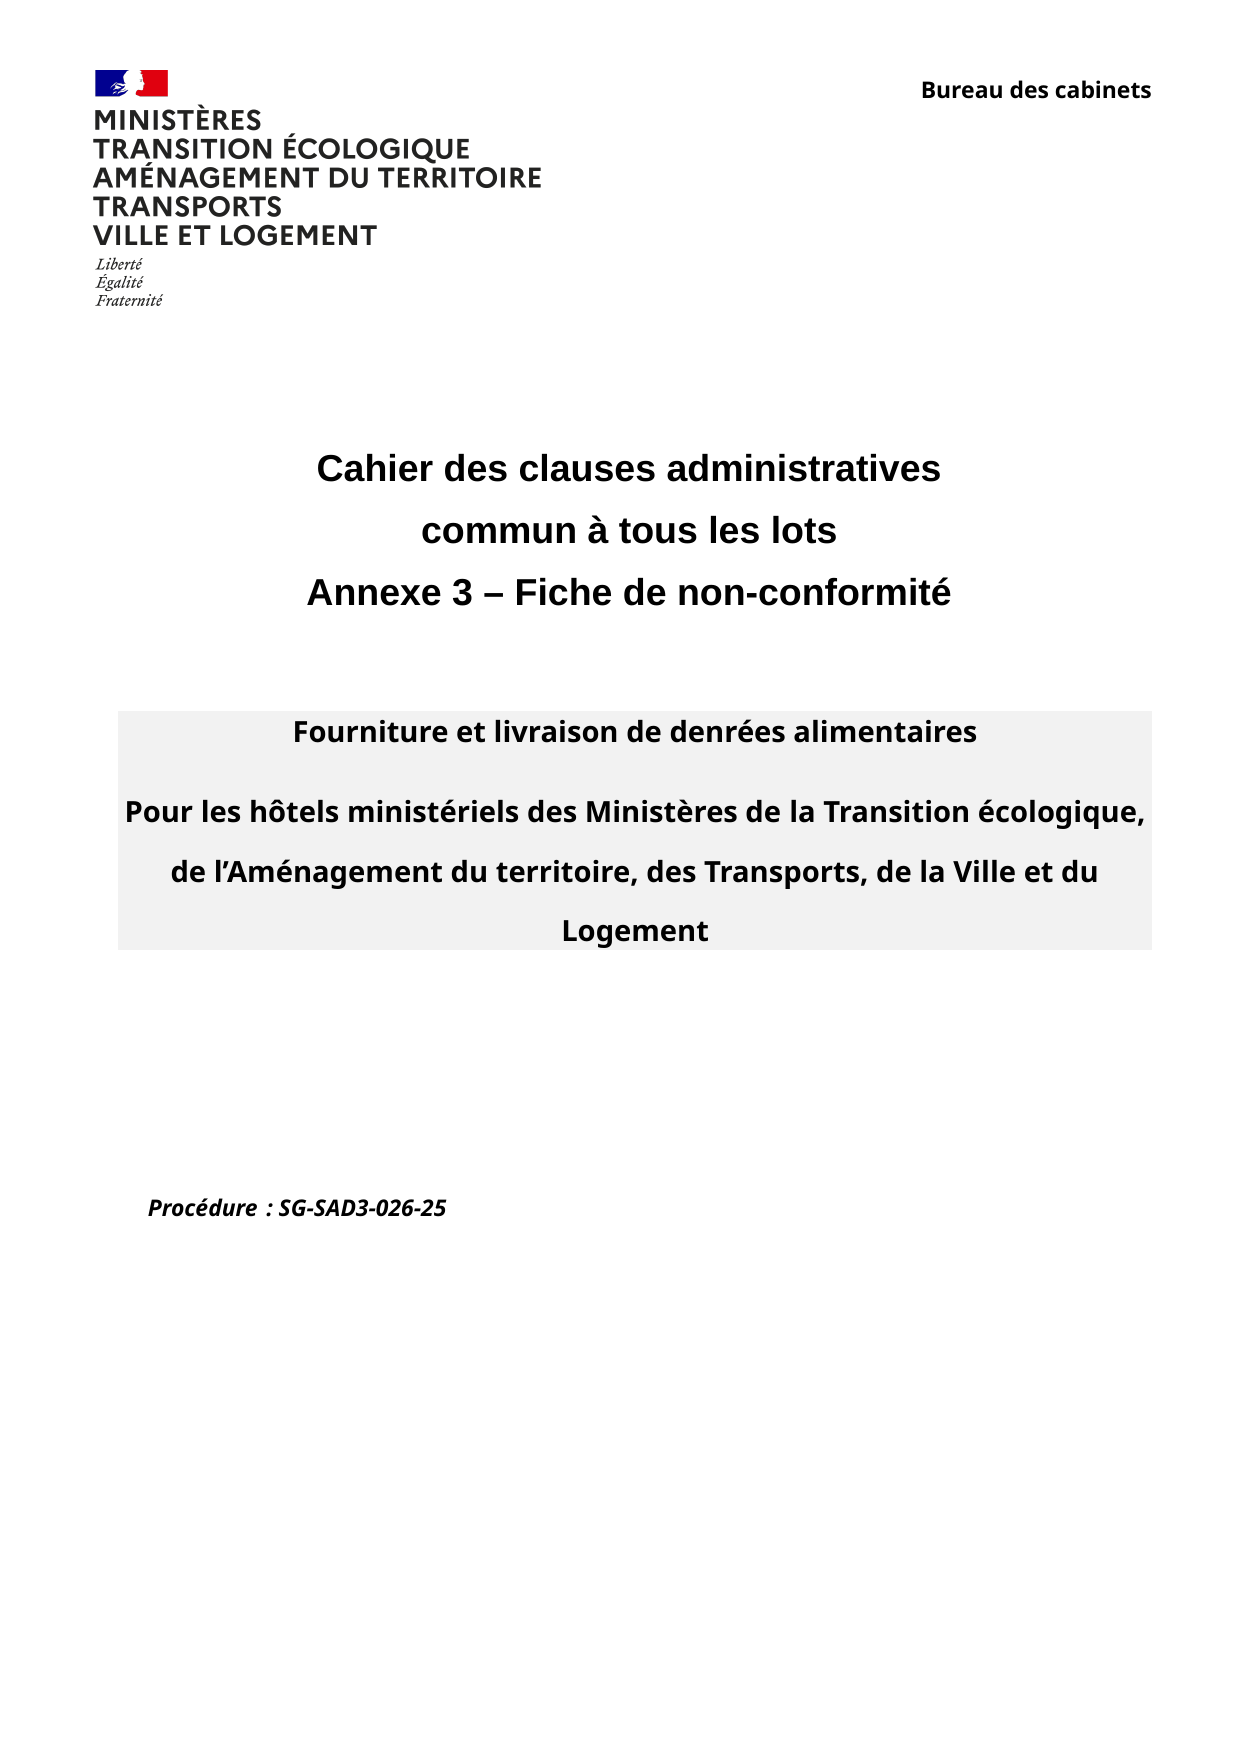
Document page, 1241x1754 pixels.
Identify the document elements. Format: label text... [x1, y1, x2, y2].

text Procédure : SG-SAD3-026-25 [148, 1171, 1039, 1227]
picture [69, 70, 567, 332]
text Pour les hôtels ministériels des Ministères de la Transition écologique, de l’Aménagement du territoire, des Transports, de la Ville et du Logement [118, 792, 1152, 950]
text Cahier des clauses administratives [106, 446, 1152, 489]
text Fourniture et livraison de denrées alimentaires [118, 711, 1152, 751]
text commun à tous les lots [106, 508, 1152, 552]
text Annexe 3 – Fiche de non-conformité [106, 571, 1152, 614]
